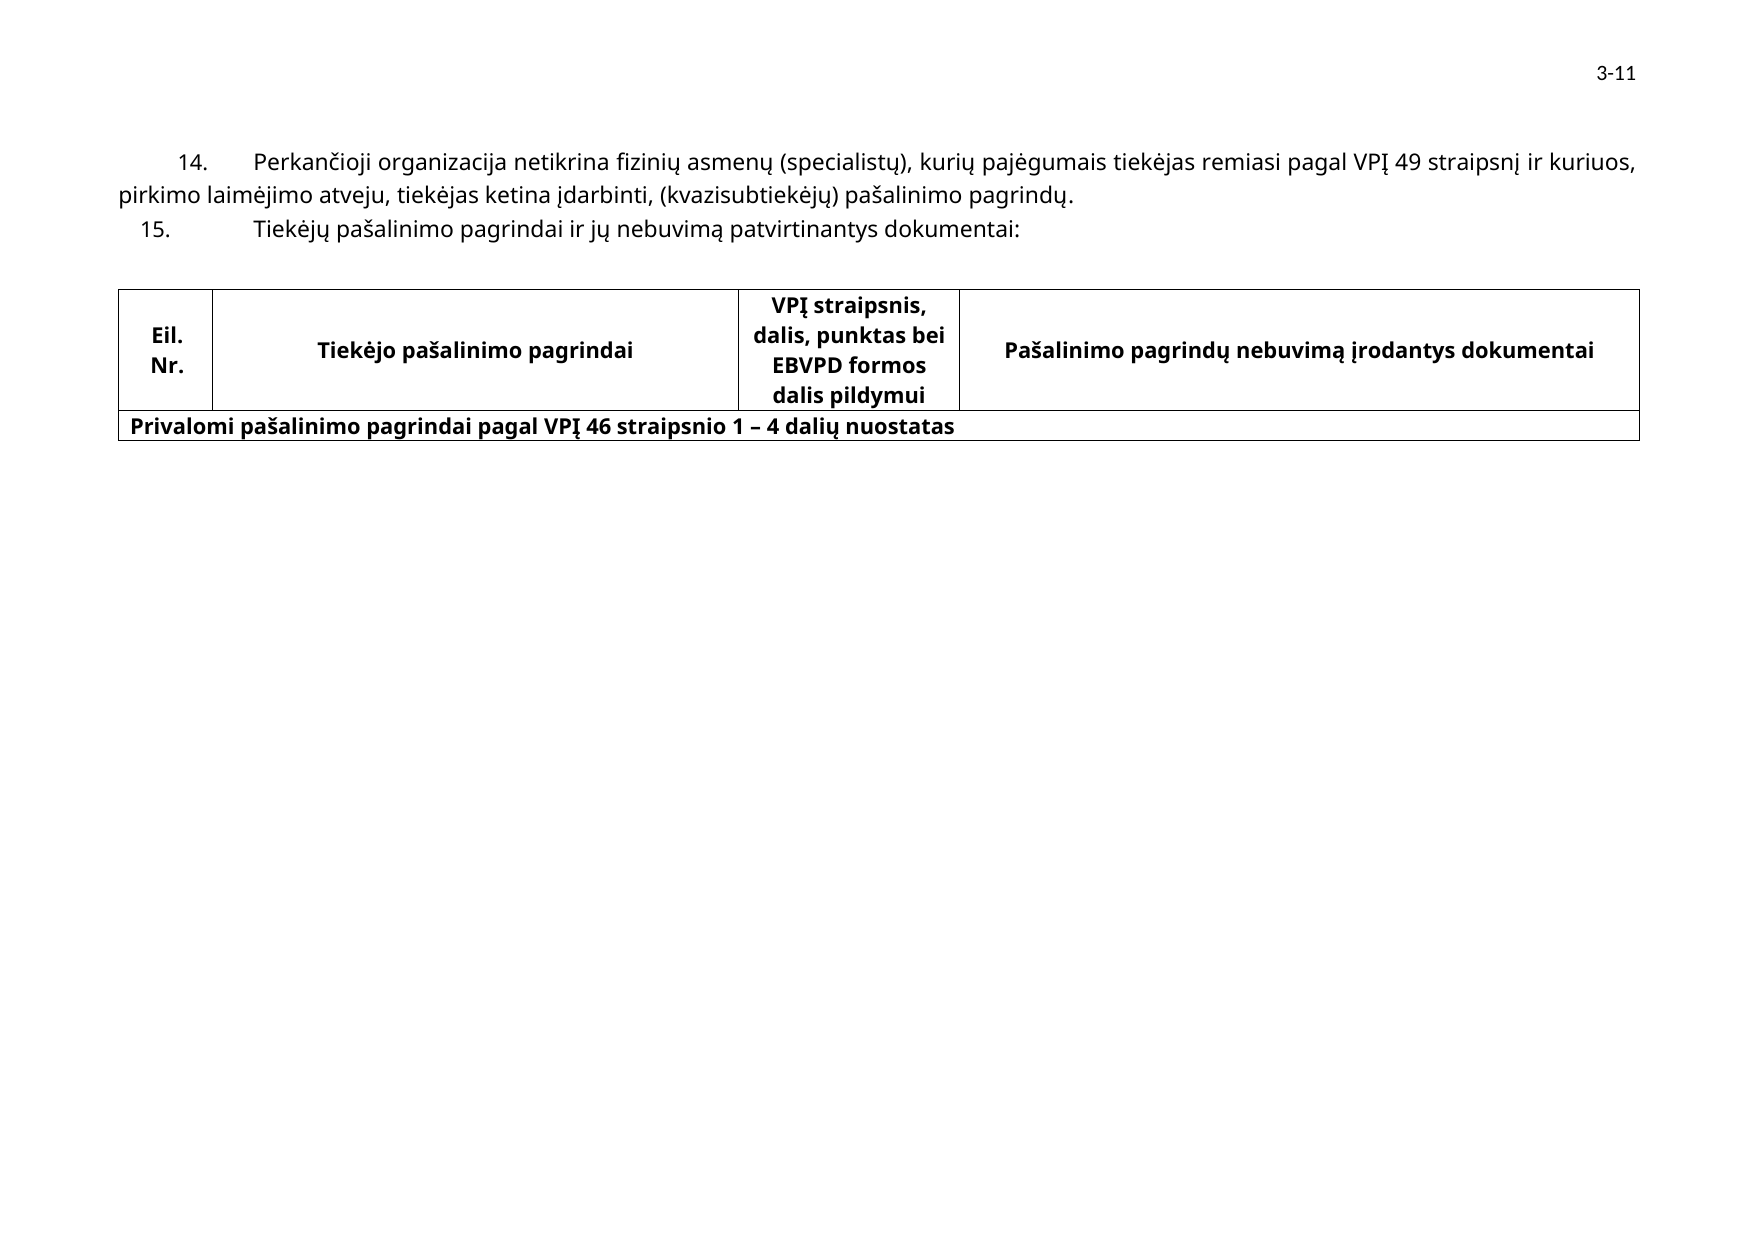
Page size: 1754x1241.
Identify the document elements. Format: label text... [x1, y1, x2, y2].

list Perkančioji organizacija netikrina fizinių asmenų (specialistų), kurių pajėgumais tiekėjas remiasi pagal VPĮ 49 straipsnį ir kuriuos, pirkimo laimėjimo atveju, tiekėjas ketina įdarbinti, (kvazisubtiekėjų) pašalinimo pagrindų. [118, 146, 1636, 210]
table_header Eil. Nr. [119, 290, 212, 409]
table_header VPĮ straipsnis, dalis, punktas bei EBVPD formos dalis pildymui [739, 290, 959, 409]
table_cell Privalomi pašalinimo pagrindai pagal VPĮ 46 straipsnio 1 – 4 dalių nuostatas [119, 411, 1639, 440]
list Tiekėjų pašalinimo pagrindai ir jų nebuvimą patvirtinantys dokumentai: [118, 213, 1636, 244]
table_header Tiekėjo pašalinimo pagrindai [213, 290, 738, 409]
table_header Pašalinimo pagrindų nebuvimą įrodantys dokumentai [960, 290, 1639, 409]
